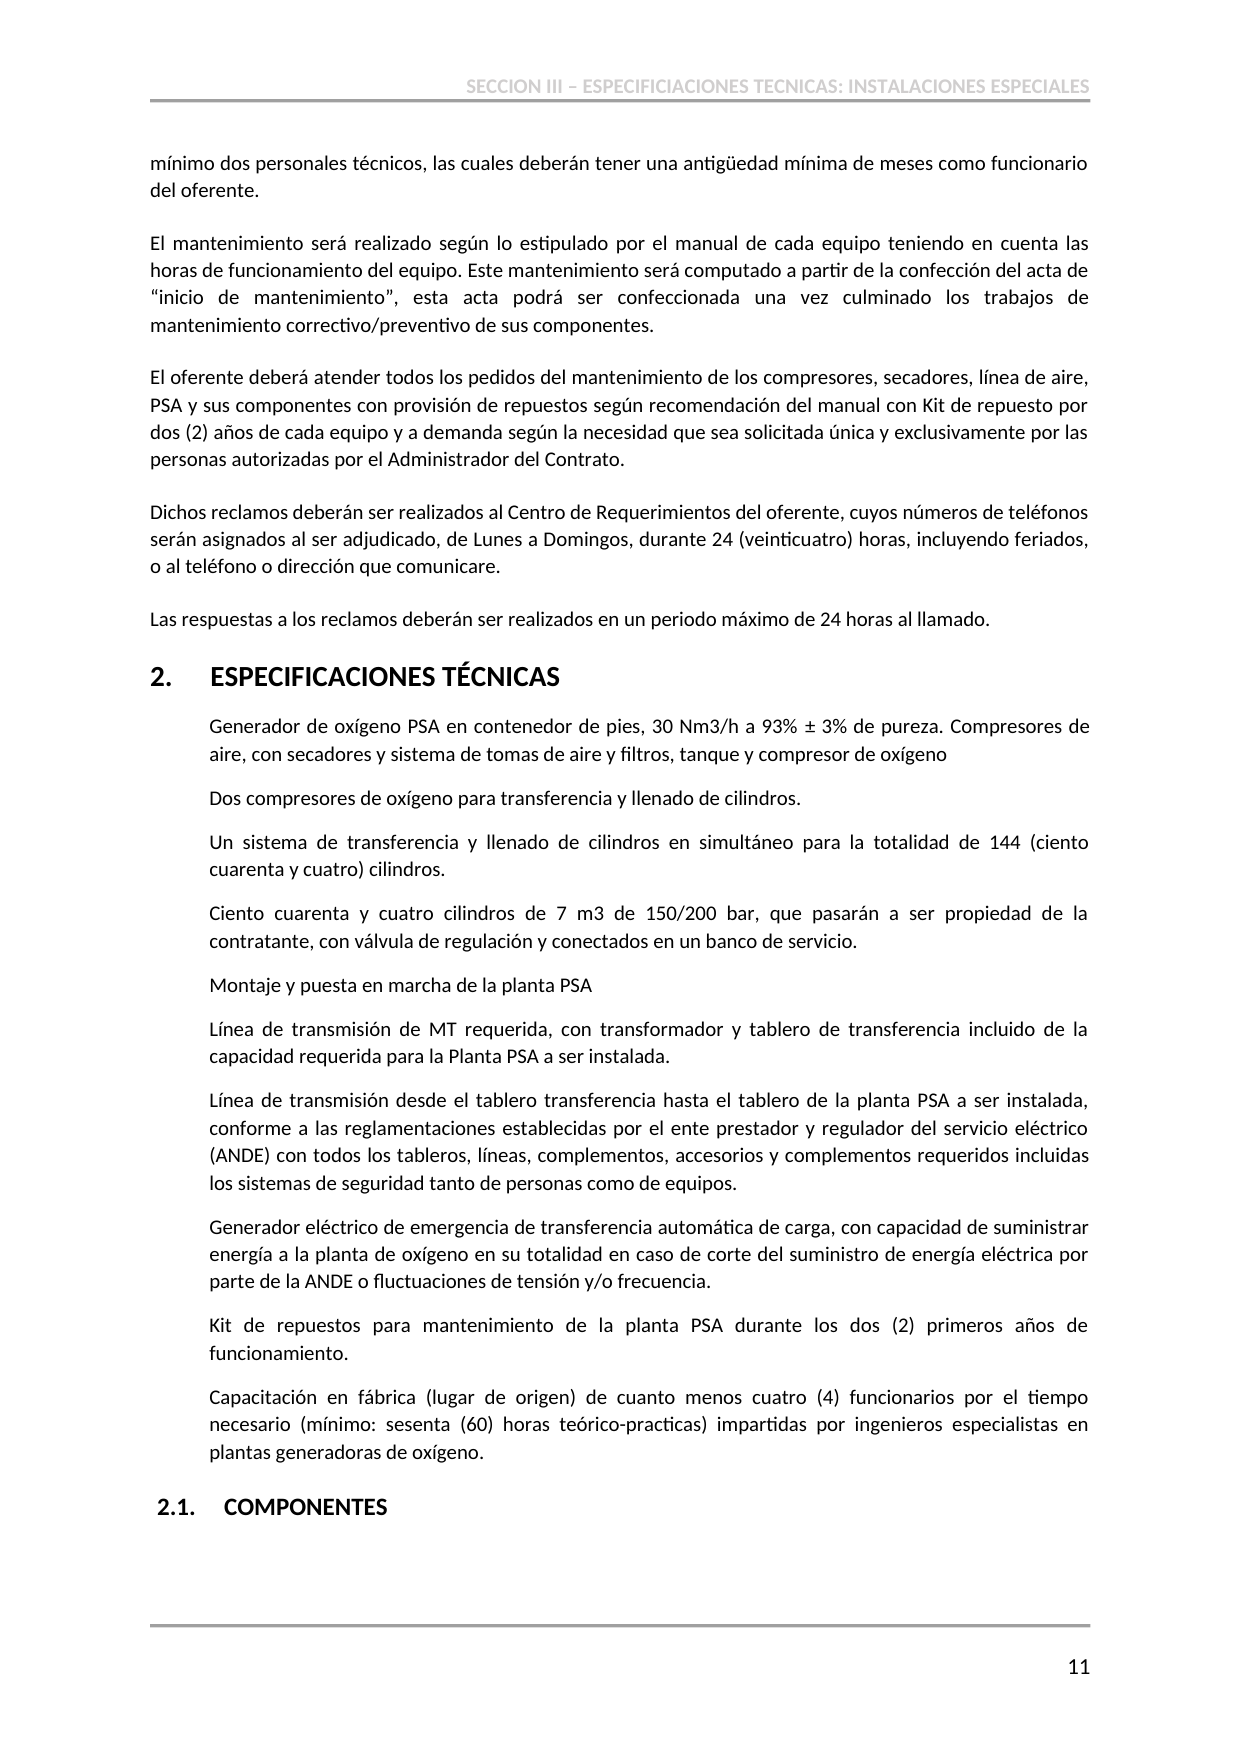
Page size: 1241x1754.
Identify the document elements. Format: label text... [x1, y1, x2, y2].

text Montaje y puesta en marcha de la planta PSA [209, 972, 1090, 997]
text Las respuestas a los reclamos deberán ser realizados en un periodo máximo de 24 horas al llamado. [150, 606, 1090, 632]
text Ciento cuarenta y cuatro cilindros de 7 m3 de 150/200 bar, que pasarán a ser propiedad de la contratante, con válvula de regulación y conectados en un banco de servicio. [209, 901, 1090, 953]
text Línea de transmisión de MT requerida, con transformador y tablero de transferencia incluido de la capacidad requerida para la Planta PSA a ser instalada. [209, 1016, 1090, 1069]
text Kit de repuestos para mantenimiento de la planta PSA durante los dos (2) primeros años de funcionamiento. [209, 1313, 1090, 1366]
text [150, 150, 1090, 203]
text El oferente deberá atender todos los pedidos del mantenimiento de los compresores, secadores, línea de aire, PSA y sus componentes con provisión de repuestos según recomendación del manual con Kit de repuesto por dos (2) años de cada equipo y a demanda según la necesidad que sea solicitada única y exclusivamente por las personas autorizadas por el Administrador del Contrato. [150, 364, 1090, 472]
list ESPECIFICACIONES TÉCNICAS [150, 658, 1090, 694]
text Un sistema de transferencia y llenado de cilindros en simultáneo para la totalidad de 144 (ciento cuarenta y cuatro) cilindros. [209, 829, 1090, 882]
text Dichos reclamos deberán ser realizados al Centro de Requerimientos del oferente, cuyos números de teléfonos serán asignados al ser adjudicado, de Lunes a Domingos, durante 24 (veinticuatro) horas, incluyendo feriados, o al teléfono o dirección que comunicare. [150, 499, 1090, 579]
text Dos compresores de oxígeno para transferencia y llenado de cilindros. [209, 785, 1090, 811]
text Capacitación en fábrica (lugar de origen) de cuanto menos cuatro (4) funcionarios por el tiempo necesario (mínimo: sesenta (60) horas teórico-practicas) impartidas por ingenieros especialistas en plantas generadoras de oxígeno. [209, 1384, 1090, 1464]
text Generador de oxígeno PSA en contenedor de pies, 30 Nm3/h a 93% ± 3% de pureza. Compresores de aire, con secadores y sistema de tomas de aire y filtros, tanque y compresor de oxígeno [209, 714, 1090, 766]
text Línea de transmisión desde el tablero transferencia hasta el tablero de la planta PSA a ser instalada, conforme a las reglamentaciones establecidas por el ente prestador y regulador del servicio eléctrico (ANDE) con todos los tableros, líneas, complementos, accesorios y complementos requeridos incluidas los sistemas de seguridad tanto de personas como de equipos. [209, 1088, 1090, 1195]
text Generador eléctrico de emergencia de transferencia automática de carga, con capacidad de suministrar energía a la planta de oxígeno en su totalidad en caso de corte del suministro de energía eléctrica por parte de la ANDE o fluctuaciones de tensión y/o frecuencia. [209, 1214, 1090, 1294]
text El mantenimiento será realizado según lo estipulado por el manual de cada equipo teniendo en cuenta las horas de funcionamiento del equipo. Este mantenimiento será computado a partir de la confección del acta de “inicio de mantenimiento”, esta acta podrá ser confeccionada una vez culminado los trabajos de mantenimiento correctivo/preventivo de sus componentes. [150, 230, 1090, 337]
list COMPONENTES [157, 1491, 1090, 1522]
